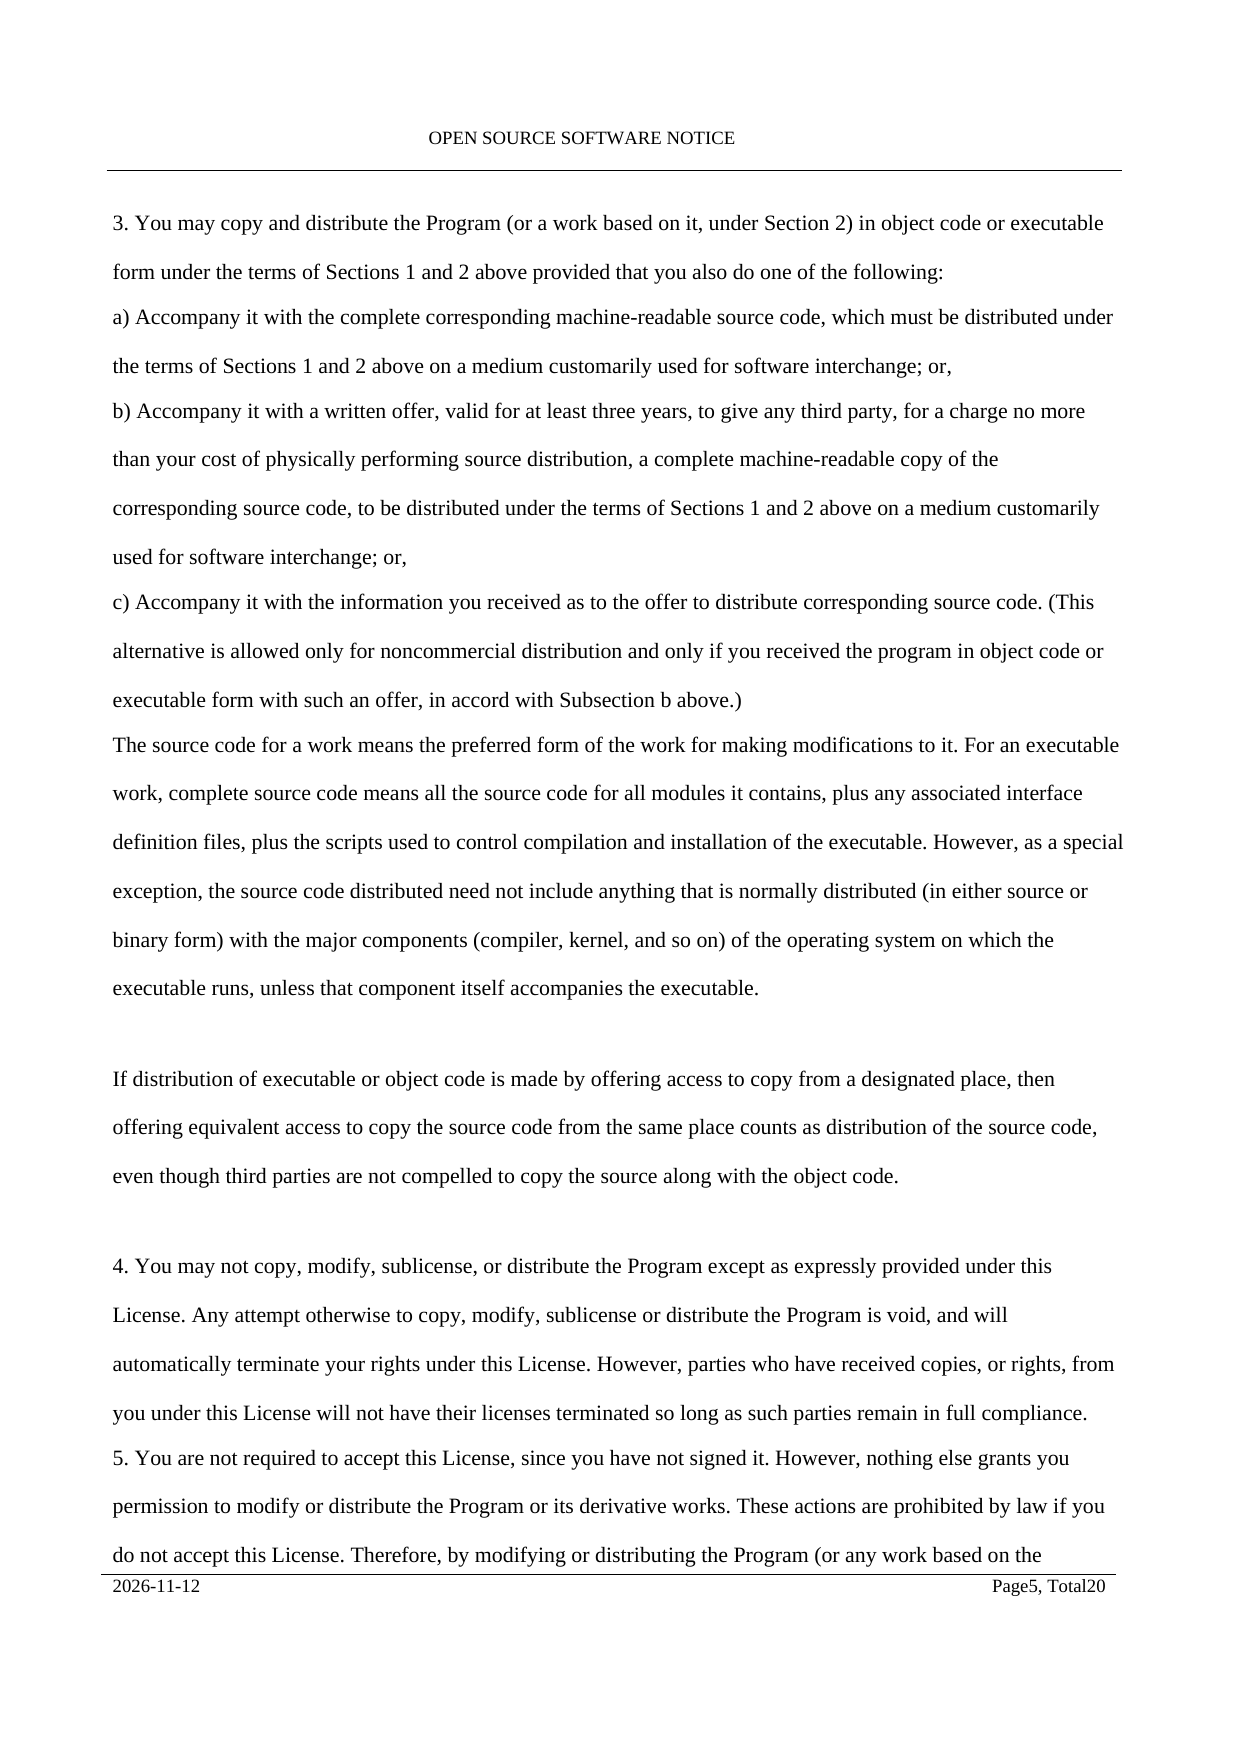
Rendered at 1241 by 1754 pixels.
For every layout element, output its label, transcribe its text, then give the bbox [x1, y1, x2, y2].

text a) Accompany it with the complete corresponding machine-readable source code, which must be distributed under the terms of Sections 1 and 2 above on a medium customarily used for software interchange; or, [112, 300, 1128, 381]
text c) Accompany it with the information you received as to the offer to distribute corresponding source code. (This alternative is allowed only for noncommercial distribution and only if you received the program in object code or executable form with such an offer, in accord with Subsection b above.) [112, 585, 1128, 715]
text The source code for a work means the preferred form of the work for making modifications to it. For an executable work, complete source code means all the source code for all modules it contains, plus any associated interface definition files, plus the scripts used to control compilation and installation of the executable. However, as a special exception, the source code distributed need not include anything that is normally distributed (in either source or binary form) with the major components (compiler, kernel, and so on) of the operating system on which the executable runs, unless that component itself accompanies the executable. [112, 728, 1128, 1004]
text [112, 1441, 1128, 1571]
text b) Accompany it with a written offer, valid for at least three years, to give any third party, for a charge no more than your cost of physically performing source distribution, a complete machine-readable copy of the corresponding source code, to be distributed under the terms of Sections 1 and 2 above on a medium customarily used for software interchange; or, [112, 394, 1128, 573]
text 3. You may copy and distribute the Program (or a work based on it, under Section 2) in object code or executable form under the terms of Sections 1 and 2 above provided that you also do one of the following: [112, 206, 1128, 288]
text 4. You may not copy, modify, sublicense, or distribute the Program except as expressly provided under this License. Any attempt otherwise to copy, modify, sublicense or distribute the Program is void, and will automatically terminate your rights under this License. However, parties who have received copies, or rights, from you under this License will not have their licenses terminated so long as such parties remain in full compliance. [112, 1250, 1128, 1428]
text If distribution of executable or object code is made by offering access to copy from a designated place, then offering equivalent access to copy the source code from the same place counts as distribution of the source code, even though third parties are not compelled to copy the source along with the object code. [112, 1062, 1128, 1192]
